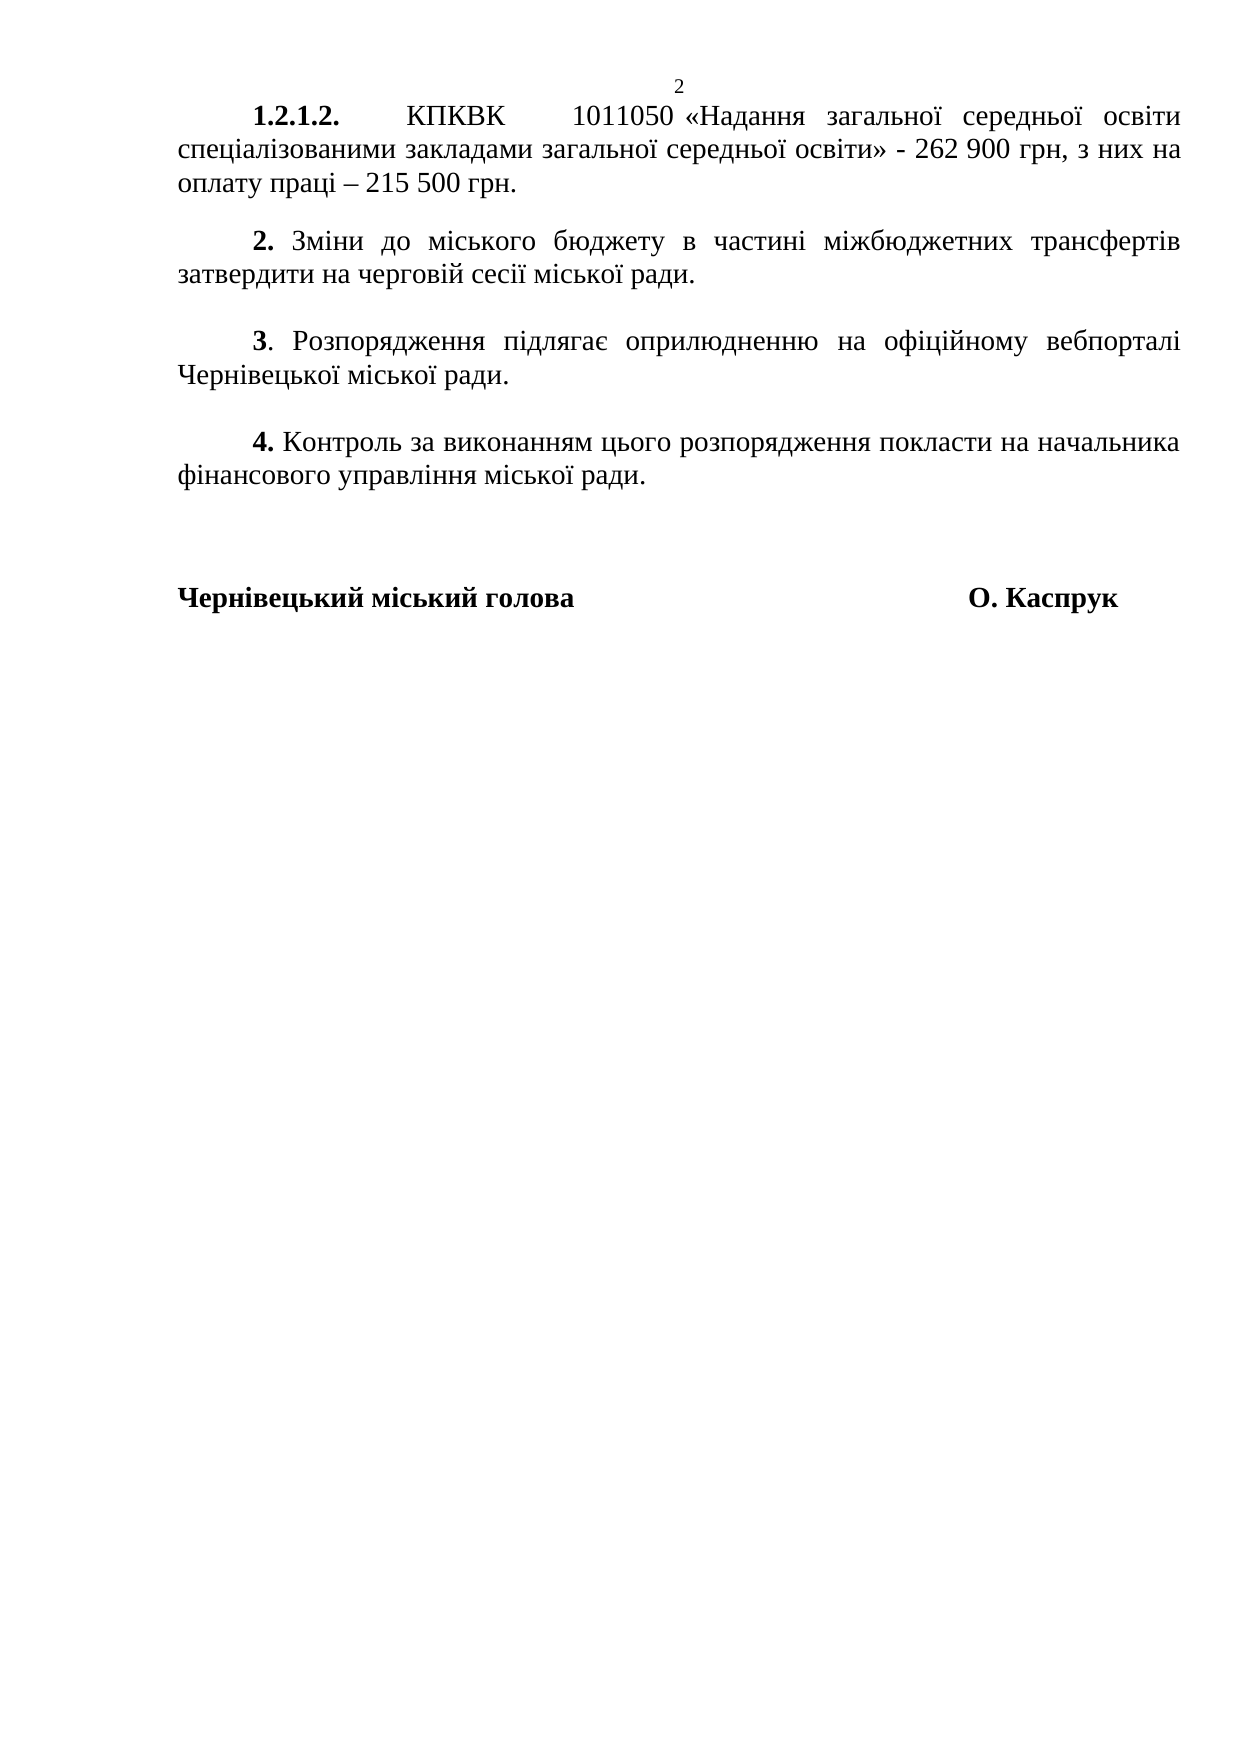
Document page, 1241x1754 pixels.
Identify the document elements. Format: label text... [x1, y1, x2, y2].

text Чернівецький міський голова О. Каспрук [177, 580, 1181, 613]
text 3. Розпорядження підлягає оприлюдненню на офіційному вебпорталі Чернівецької міської ради. [177, 323, 1181, 390]
text 1.2.1.2. КПКВК 1011050 «Надання загальної середньої освіти спеціалізованими закладами загальної середньої освіти» - 262 900 грн, з них на оплату праці – 215 500 грн. [177, 98, 1181, 198]
text 2. Зміни до міського бюджету в частині міжбюджетних трансфертів затвердити на черговій сесії міської ради. [177, 223, 1181, 290]
text 4. Контроль за виконанням цього розпорядження покласти на начальника фінансового управління міської ради. [177, 424, 1181, 491]
